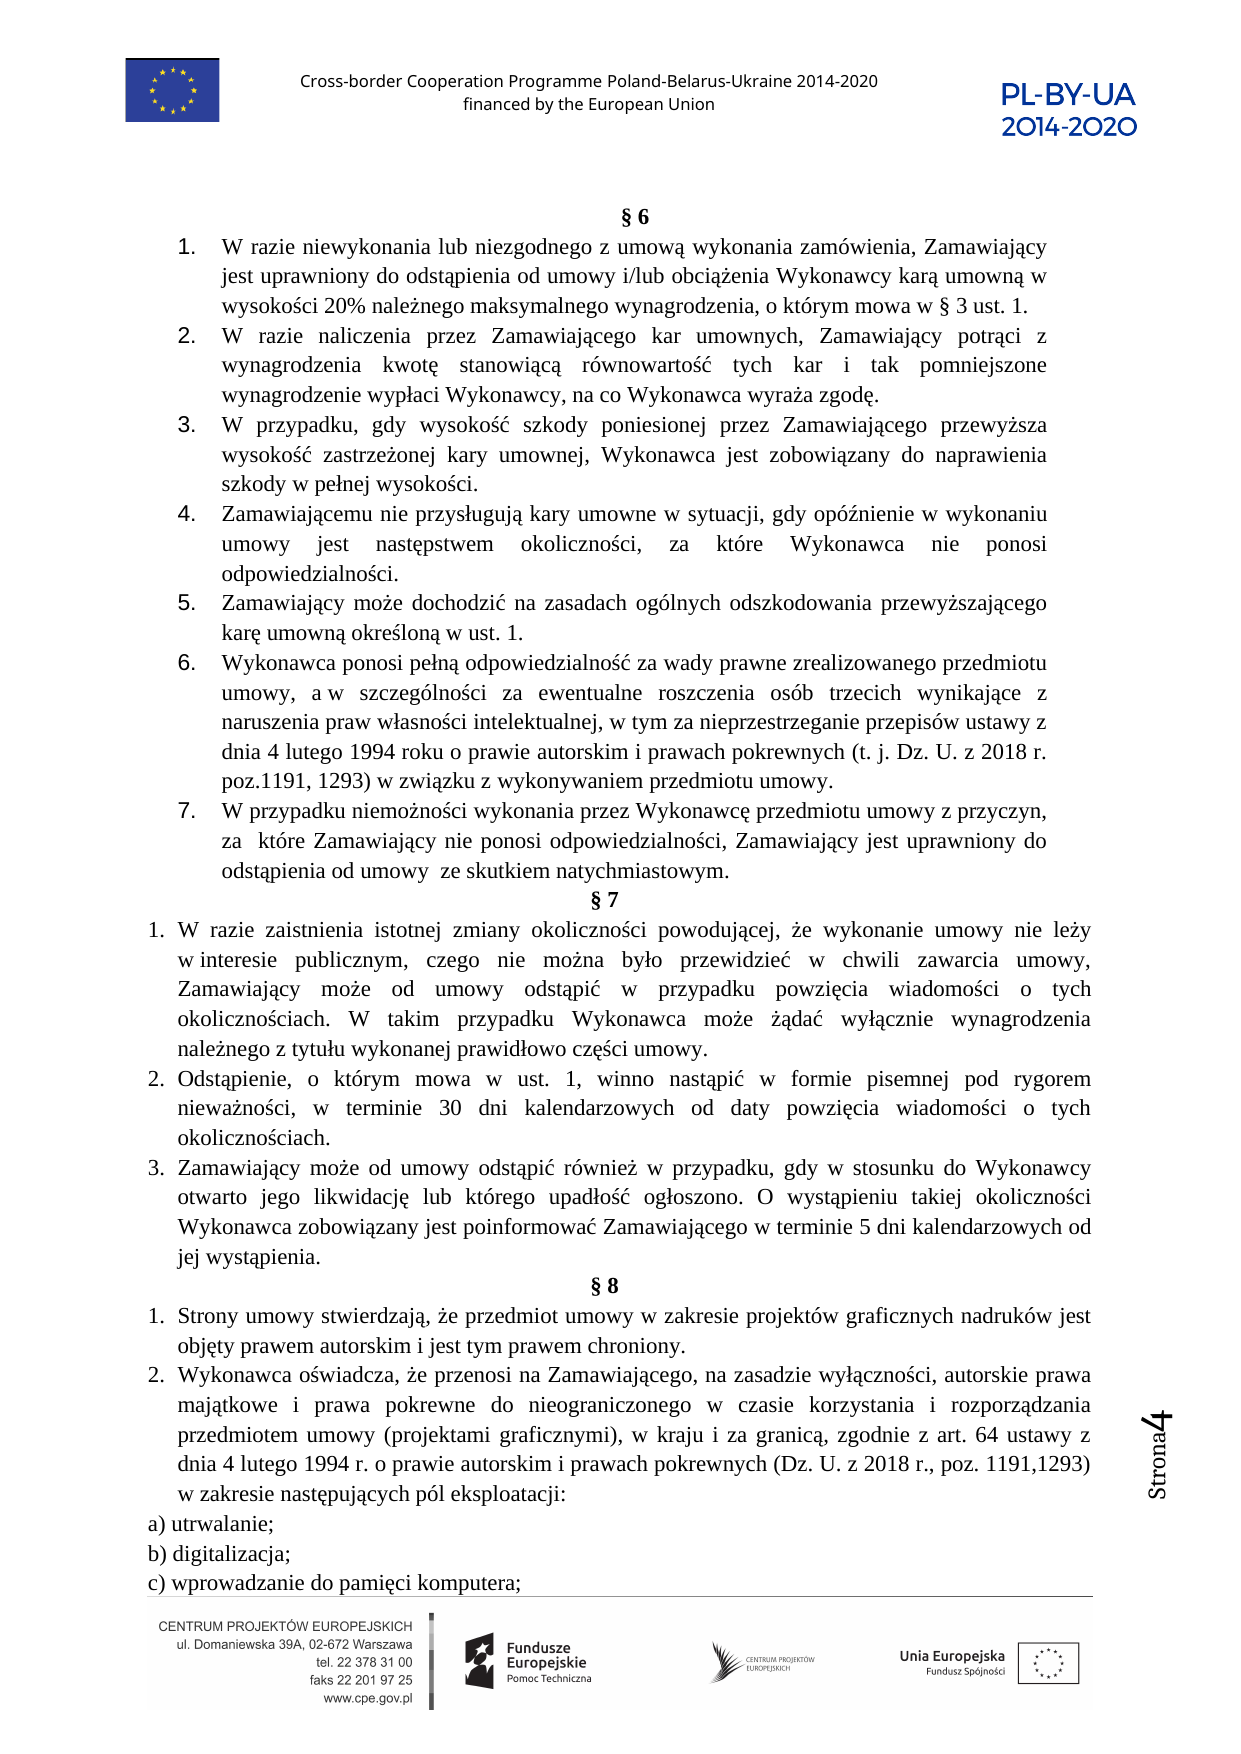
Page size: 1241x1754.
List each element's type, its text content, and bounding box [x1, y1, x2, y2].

text § 6 [221, 203, 1048, 229]
list W razie niewykonania lub niezgodnego z umową wykonania zamówienia, Zamawiający jest uprawniony do odstąpienia od umowy i/lub obciążenia Wykonawcy karą umowną w wysokości 20% należnego maksymalnego wynagrodzenia, o którym mowa w § 3 ust. 1. [177, 233, 1048, 318]
text § 7 [518, 886, 1093, 913]
text § 8 [518, 1272, 1093, 1299]
list Zamawiający może dochodzić na zasadach ogólnych odszkodowania przewyższającego karę umowną określoną w ust. 1. [177, 589, 1048, 645]
list Wykonawca ponosi pełną odpowiedzialność za wady prawne zrealizowanego przedmiotu umowy, a w szczególności za ewentualne roszczenia osób trzecich wynikające z naruszenia praw własności intelektualnej, w tym za nieprzestrzeganie przepisów ustawy z dnia 4 lutego 1994 roku o prawie autorskim i prawach pokrewnych (t. j. Dz. U. z 2018 r. poz.1191, 1293) w związku z wykonywaniem przedmiotu umowy. [177, 649, 1048, 794]
list Odstąpienie, o którym mowa w ust. 1, winno nastąpić w formie pisemnej pod rygorem nieważności, w terminie 30 dni kalendarzowych od daty powzięcia wiadomości o tych okolicznościach. [148, 1064, 1093, 1150]
text b) digitalizacja; [148, 1539, 1093, 1566]
list W przypadku niemożności wykonania przez Wykonawcę przedmiotu umowy z przyczyn, za które Zamawiający nie ponosi odpowiedzialności, Zamawiający jest uprawniony do odstąpienia od umowy ze skutkiem natychmiastowym. [177, 797, 1048, 883]
text 2. Wykonawca oświadcza, że przenosi na Zamawiającego, na zasadzie wyłączności, autorskie prawa majątkowe i prawa pokrewne do nieograniczonego w czasie korzystania i rozporządzania przedmiotem umowy (projektami graficznymi), w kraju i za granicą, zgodnie z art. 64 ustawy z dnia 4 lutego 1994 r. o prawie autorskim i prawach pokrewnych (Dz. U. z 2018 r., poz. 1191,1293) w zakresie następujących pól eksploatacji: [148, 1361, 1093, 1507]
picture [147, 1596, 1093, 1710]
picture [1002, 83, 1137, 136]
list W przypadku, gdy wysokość szkody poniesionej przez Zamawiającego przewyższa wysokość zastrzeżonej kary umownej, Wykonawca jest zobowiązany do naprawienia szkody w pełnej wysokości. [177, 411, 1048, 497]
list Zamawiającemu nie przysługują kary umowne w sytuacji, gdy opóźnienie w wykonaniu umowy jest następstwem okoliczności, za które Wykonawca nie ponosi odpowiedzialności. [177, 500, 1048, 586]
text c) wprowadzanie do pamięci komputera; [148, 1569, 1093, 1596]
text 1. Strony umowy stwierdzają, że przedmiot umowy w zakresie projektów graficznych nadruków jest objęty prawem autorskim i jest tym prawem chroniony. [148, 1302, 1093, 1358]
list W razie zaistnienia istotnej zmiany okoliczności powodującej, że wykonanie umowy nie leży w interesie publicznym, czego nie można było przewidzieć w chwili zawarcia umowy, Zamawiający może od umowy odstąpić w przypadku powzięcia wiadomości o tych okolicznościach. W takim przypadku Wykonawca może żądać wyłącznie wynagrodzenia należnego z tytułu wykonanej prawidłowo części umowy. [148, 916, 1093, 1061]
list Zamawiający może od umowy odstąpić również w przypadku, gdy w stosunku do Wykonawcy otwarto jego likwidację lub którego upadłość ogłoszono. O wystąpieniu takiej okoliczności Wykonawca zobowiązany jest poinformować Zamawiającego w terminie 5 dni kalendarzowych od jej wystąpienia. [148, 1154, 1093, 1269]
text a) utrwalanie; [148, 1510, 1093, 1536]
list W razie naliczenia przez Zamawiającego kar umownych, Zamawiający potrąci z wynagrodzenia kwotę stanowiącą równowartość tych kar i tak pomniejszone wynagrodzenie wypłaci Wykonawcy, na co Wykonawca wyraża zgodę. [177, 322, 1048, 408]
